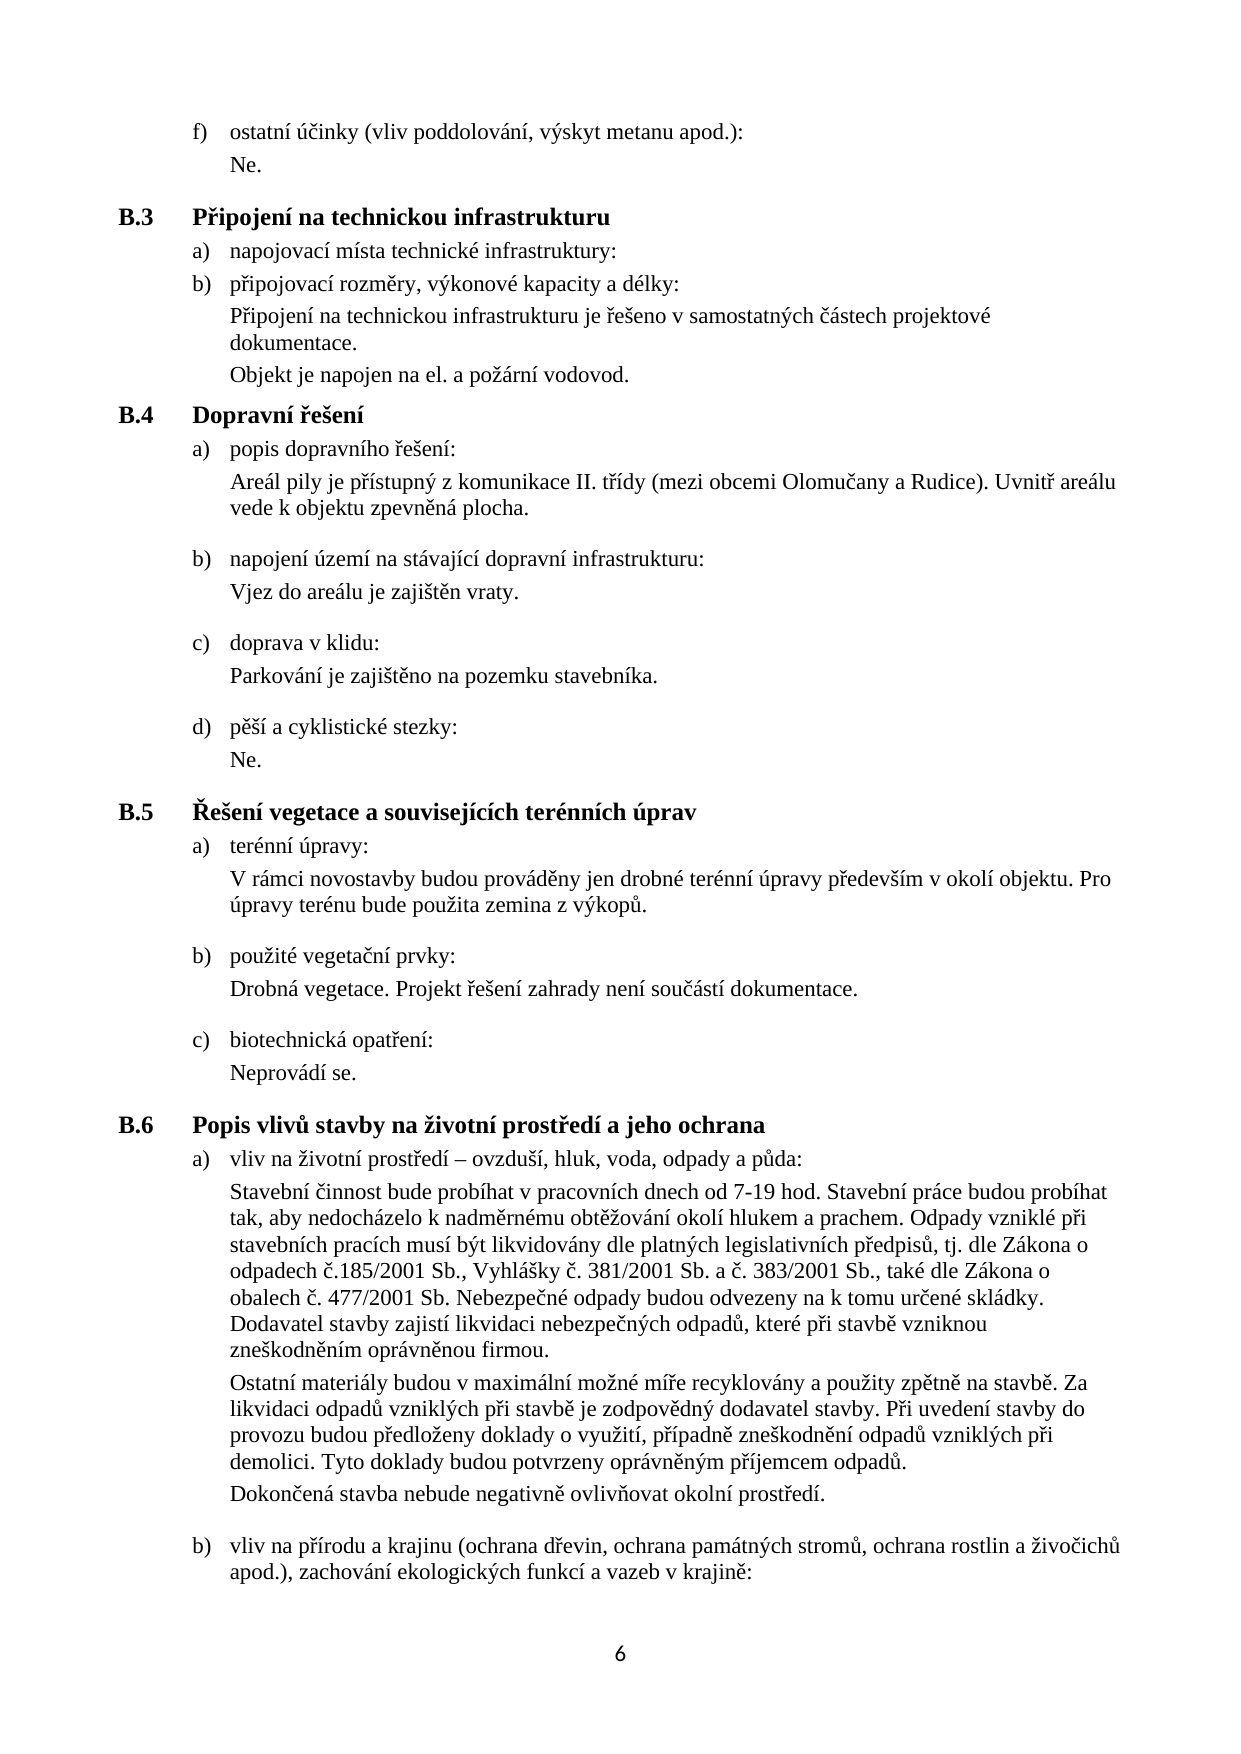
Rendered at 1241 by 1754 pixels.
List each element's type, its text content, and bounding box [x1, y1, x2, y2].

list připojovací rozměry, výkonové kapacity a délky: [192, 270, 1122, 296]
list napojovací místa technické infrastruktury: [192, 237, 1122, 263]
list napojení území na stávající dopravní infrastrukturu: [192, 545, 1122, 572]
list ostatní účinky (vliv poddolování, výskyt metanu apod.): [192, 118, 1122, 144]
list použité vegetační prvky: [192, 943, 1122, 969]
text Drobná vegetace. Projekt řešení zahrady není součástí dokumentace. [229, 975, 1122, 1002]
list vliv na životní prostředí – ovzduší, hluk, voda, odpady a půda: [192, 1146, 1122, 1172]
text Ostatní materiály budou v maximální možné míře recyklovány a použity zpětně na stavbě. Za likvidaci odpadů vzniklých při stavbě je zodpovědný dodavatel stavby. Při uvedení stavby do provozu budou předloženy doklady o využití, případně zneškodnění odpadů vzniklých při demolici. Tyto doklady budou potvrzeny oprávněným příjemcem odpadů. [229, 1369, 1122, 1474]
text B.4 Dopravní řešení [118, 400, 1122, 429]
text Areál pily je přístupný z komunikace II. třídy (mezi obcemi Olomučany a Rudice). Uvnitř areálu vede k objektu zpevněná plocha. [230, 468, 1122, 520]
text Připojení na technickou infrastrukturu je řešeno v samostatných částech projektové dokumentace. [229, 302, 1122, 355]
text Dokončená stavba nebude negativně ovlivňovat okolní prostředí. [229, 1481, 1122, 1507]
list terénní úpravy: [192, 832, 1122, 859]
text Stavební činnost bude probíhat v pracovních dnech od 7-19 hod. Stavební práce budou probíhat tak, aby nedocházelo k nadměrnému obtěžování okolí hlukem a prachem. Odpady vzniklé při stavebních pracích musí být likvidovány dle platných legislativních předpisů, tj. dle Zákona o odpadech č.185/2001 Sb., Vyhlášky č. 381/2001 Sb. a č. 383/2001 Sb., také dle Zákona o obalech č. 477/2001 Sb. Nebezpečné odpady budou odvezeny na k tomu určené skládky. Dodavatel stavby zajistí likvidaci nebezpečných odpadů, které při stavbě vzniknou zneškodněním oprávněnou firmou. [229, 1178, 1122, 1363]
text Parkování je zajištěno na pozemku stavebníka. [229, 662, 1122, 688]
text Neprovádí se. [229, 1059, 1122, 1086]
text Ne. [229, 151, 1122, 177]
list vliv na přírodu a krajinu (ochrana dřevin, ochrana památných stromů, ochrana rostlin a živočichů apod.), zachování ekologických funkcí a vazeb v krajině: [192, 1532, 1122, 1584]
list pěší a cyklistické stezky: [192, 713, 1122, 740]
text B.3 Připojení na technickou infrastrukturu [118, 202, 1122, 231]
text V rámci novostavby budou prováděny jen drobné terénní úpravy především v okolí objektu. Pro úpravy terénu bude použita zemina z výkopů. [229, 865, 1122, 918]
text Vjez do areálu je zajištěn vraty. [229, 578, 1122, 604]
text B.6 Popis vlivů stavby na životní prostředí a jeho ochrana [118, 1111, 1122, 1139]
list doprava v klidu: [192, 629, 1122, 656]
text Ne. [229, 746, 1122, 772]
list biotechnická opatření: [192, 1027, 1122, 1053]
text Objekt je napojen na el. a požární vodovod. [229, 361, 1122, 388]
text B.5 Řešení vegetace a souvisejících terénních úprav [118, 797, 1122, 826]
list popis dopravního řešení: [192, 435, 1122, 461]
